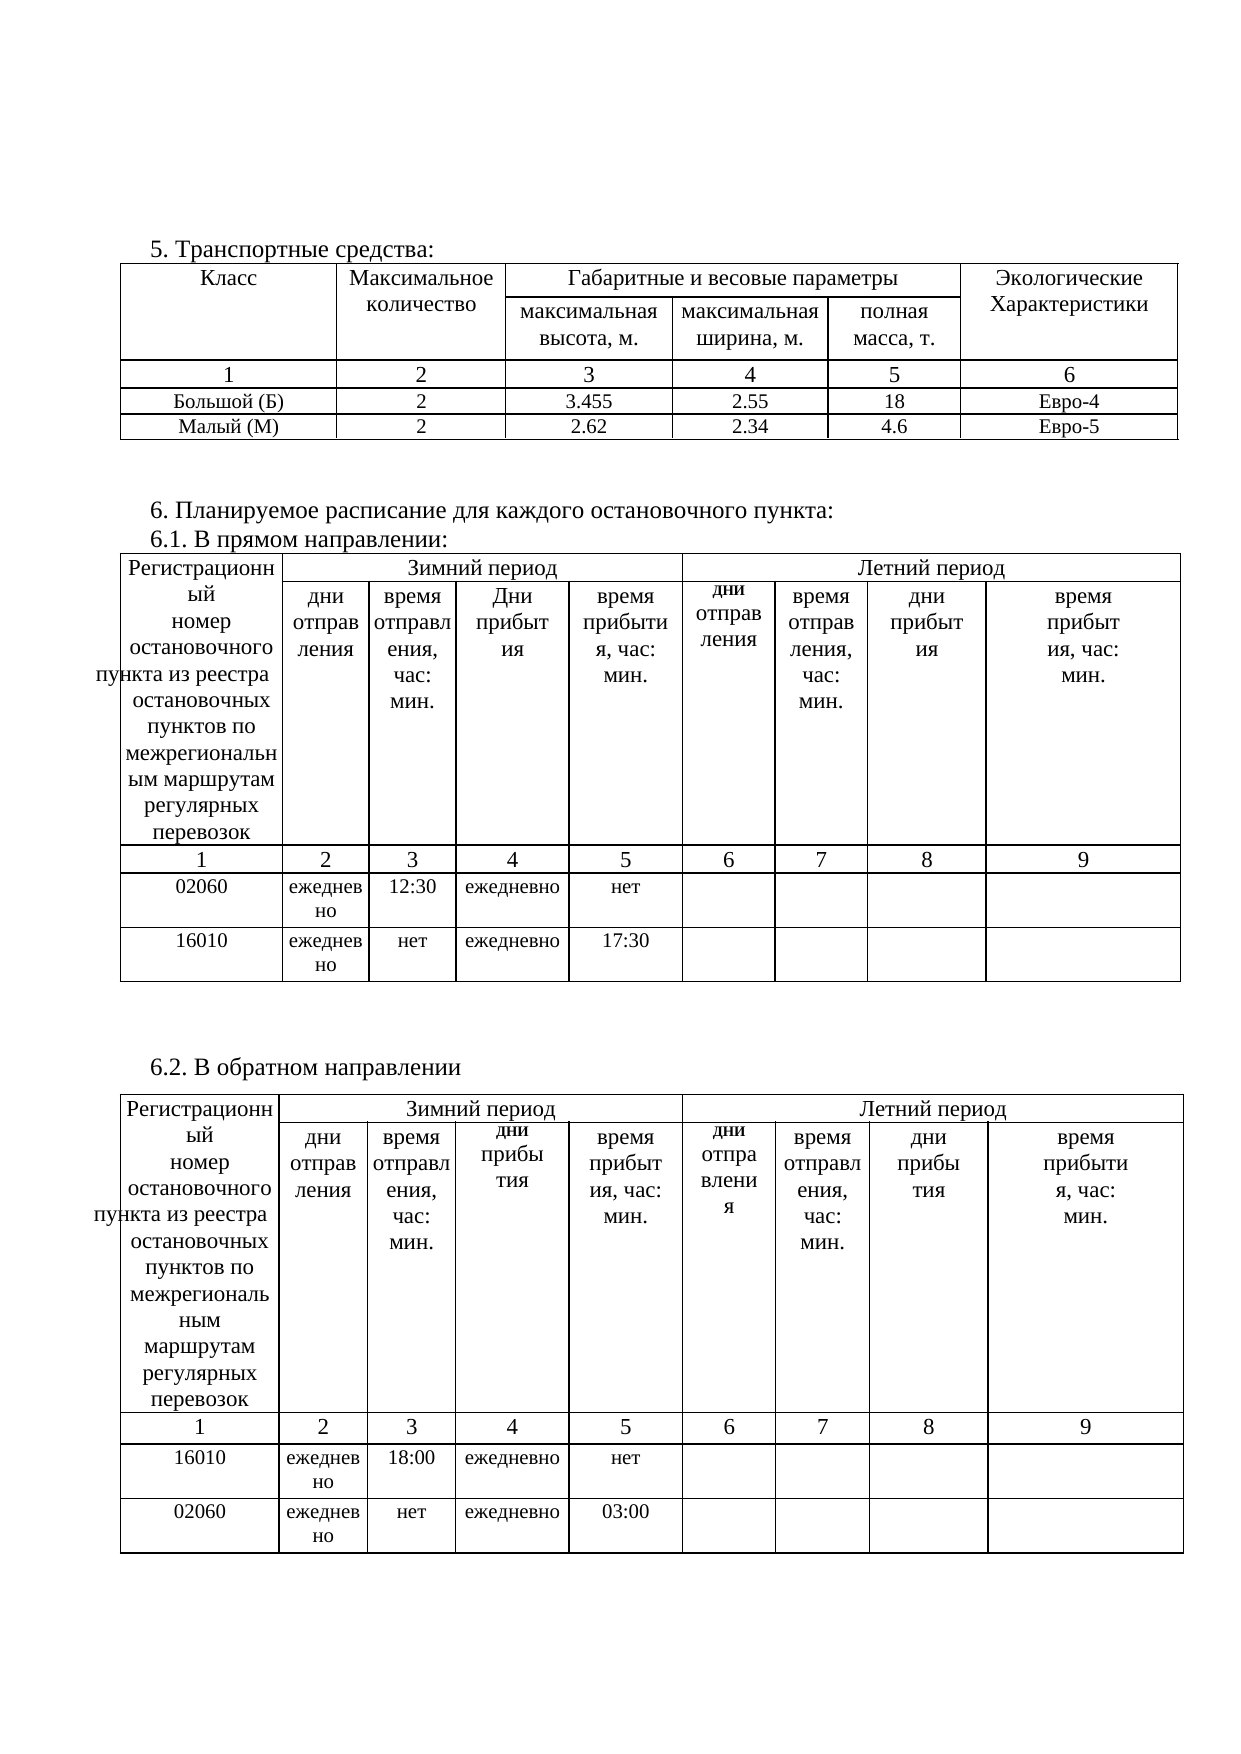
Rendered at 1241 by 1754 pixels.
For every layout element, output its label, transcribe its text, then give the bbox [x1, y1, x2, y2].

table_header Габаритные и весовые параметры [506, 264, 960, 296]
table_cell [870, 1499, 987, 1552]
table_header Максимальное количество [337, 264, 505, 359]
table_cell время прибыти я, час: мин. [989, 1123, 1183, 1411]
table_cell нет [370, 928, 455, 981]
table_cell [683, 928, 774, 981]
table_cell время отправл ения, час: мин. [776, 1123, 869, 1411]
table_cell 02060 [121, 874, 282, 926]
table_cell время отправ ления, час: мин. [776, 582, 867, 844]
table_cell 4 [456, 1413, 568, 1443]
table_cell 1 [121, 1413, 278, 1443]
table_cell дни отправ ления [283, 582, 368, 844]
table_cell [868, 928, 985, 981]
table_header Летний период [683, 1095, 1183, 1121]
table_cell 2.55 [673, 389, 827, 413]
table_cell 8 [868, 846, 985, 872]
table_cell [776, 874, 867, 926]
text 6. Планируемое расписание для каждого остановочного пункта: [150, 495, 1090, 524]
table_cell 2 [280, 1413, 367, 1443]
table_cell дни отправ ления [280, 1123, 367, 1411]
table_cell время прибыти я, час: мин. [570, 582, 682, 844]
table_cell 02060 [121, 1499, 278, 1552]
table_cell 8 [870, 1413, 987, 1443]
table_cell Малый (М) [121, 415, 336, 438]
table_cell [987, 874, 1180, 926]
table_cell 4 [673, 361, 827, 387]
table_cell 6 [961, 361, 1177, 387]
table_cell ДНИ отпра влени я [683, 1123, 775, 1411]
table_cell ДНИ отправ ления [683, 582, 774, 844]
table_cell нет [368, 1499, 455, 1552]
table_cell 2.34 [673, 415, 827, 438]
table_cell 2.62 [506, 415, 672, 438]
table_cell 03:00 [570, 1499, 682, 1552]
table_cell ежедневно [280, 1499, 367, 1552]
table_cell 3 [368, 1413, 455, 1443]
table_cell [683, 1445, 775, 1498]
table_cell максимальная высота, м. [506, 298, 672, 359]
table_cell 16010 [121, 1445, 278, 1498]
table_header Регистрационный номер остановочного пункта из реестра остановочных пунктов по межрегиональным маршрутам регулярных перевозок [121, 554, 282, 844]
table_cell 5 [829, 361, 960, 387]
table_cell 17:30 [570, 928, 682, 981]
table_cell ежедневно [457, 928, 568, 981]
table_header Регистрационный номер остановочного пункта из реестра остановочных пунктов по межрегиональным маршрутам регулярных перевозок [121, 1095, 278, 1411]
table_cell Большой (Б) [121, 389, 336, 413]
table_cell Дни прибыт ия [457, 582, 568, 844]
table_cell 6 [683, 1413, 775, 1443]
table_cell 4 [457, 846, 568, 872]
table_cell 5 [570, 1413, 682, 1443]
table_cell 3 [370, 846, 455, 872]
table_cell [987, 928, 1180, 981]
table_cell 18 [829, 389, 960, 413]
table_cell ежедневно [456, 1499, 568, 1552]
text 6.1. В прямом направлении: [150, 524, 1090, 553]
table_cell 3.455 [506, 389, 672, 413]
table_cell время отправл ения, час: мин. [370, 582, 455, 844]
table_header Летний период [683, 554, 1180, 581]
table_header Зимний период [280, 1095, 682, 1121]
table_cell [683, 1499, 775, 1552]
table_cell дни прибыт ия [868, 582, 985, 844]
table_cell ежедневно [456, 1445, 568, 1498]
text 6.2. В обратном направлении [150, 1052, 1090, 1081]
table_header Зимний период [283, 554, 682, 581]
table_cell [776, 928, 867, 981]
table_cell ежедневно [283, 928, 368, 981]
table_cell 1 [121, 846, 282, 872]
table_cell ежедневно [283, 874, 368, 926]
table_cell [989, 1499, 1183, 1552]
table_cell максимальная ширина, м. [673, 298, 827, 359]
table_header Класс [121, 264, 336, 359]
table_cell ДНИ прибы тия [456, 1123, 568, 1411]
table_cell 9 [987, 846, 1180, 872]
table_cell [776, 1445, 869, 1498]
table_cell 6 [683, 846, 774, 872]
table_cell 3 [506, 361, 672, 387]
table_cell 18:00 [368, 1445, 455, 1498]
table_cell 2 [337, 361, 505, 387]
table_cell время отправл ения, час: мин. [368, 1123, 455, 1411]
table_header Экологические Характеристики [961, 264, 1177, 359]
table_cell [870, 1445, 987, 1498]
table_cell 9 [989, 1413, 1183, 1443]
table_cell 5 [570, 846, 682, 872]
table_cell 2 [337, 415, 505, 438]
table_cell 16010 [121, 928, 282, 981]
table_cell 2 [337, 389, 505, 413]
table_cell нет [570, 874, 682, 926]
table_cell Евро-4 [961, 389, 1177, 413]
table_cell нет [570, 1445, 682, 1498]
table_cell 12:30 [370, 874, 455, 926]
table_cell 7 [776, 846, 867, 872]
table_cell полная масса, т. [829, 298, 960, 359]
table_cell 7 [776, 1413, 869, 1443]
table_cell Евро-5 [961, 415, 1177, 438]
table_cell 4.6 [829, 415, 960, 438]
table_cell время прибыт ия, час: мин. [987, 582, 1180, 844]
table_cell 2 [283, 846, 368, 872]
table_cell ежедневно [457, 874, 568, 926]
table_cell [989, 1445, 1183, 1498]
table_cell ежедневно [280, 1445, 367, 1498]
table_cell дни прибы тия [870, 1123, 987, 1411]
text 5. Транспортные средства: [150, 234, 1090, 263]
table_cell [868, 874, 985, 926]
table_cell [683, 874, 774, 926]
table_cell время прибыт ия, час: мин. [570, 1123, 682, 1411]
table_cell [776, 1499, 869, 1552]
table_cell 1 [121, 361, 336, 387]
